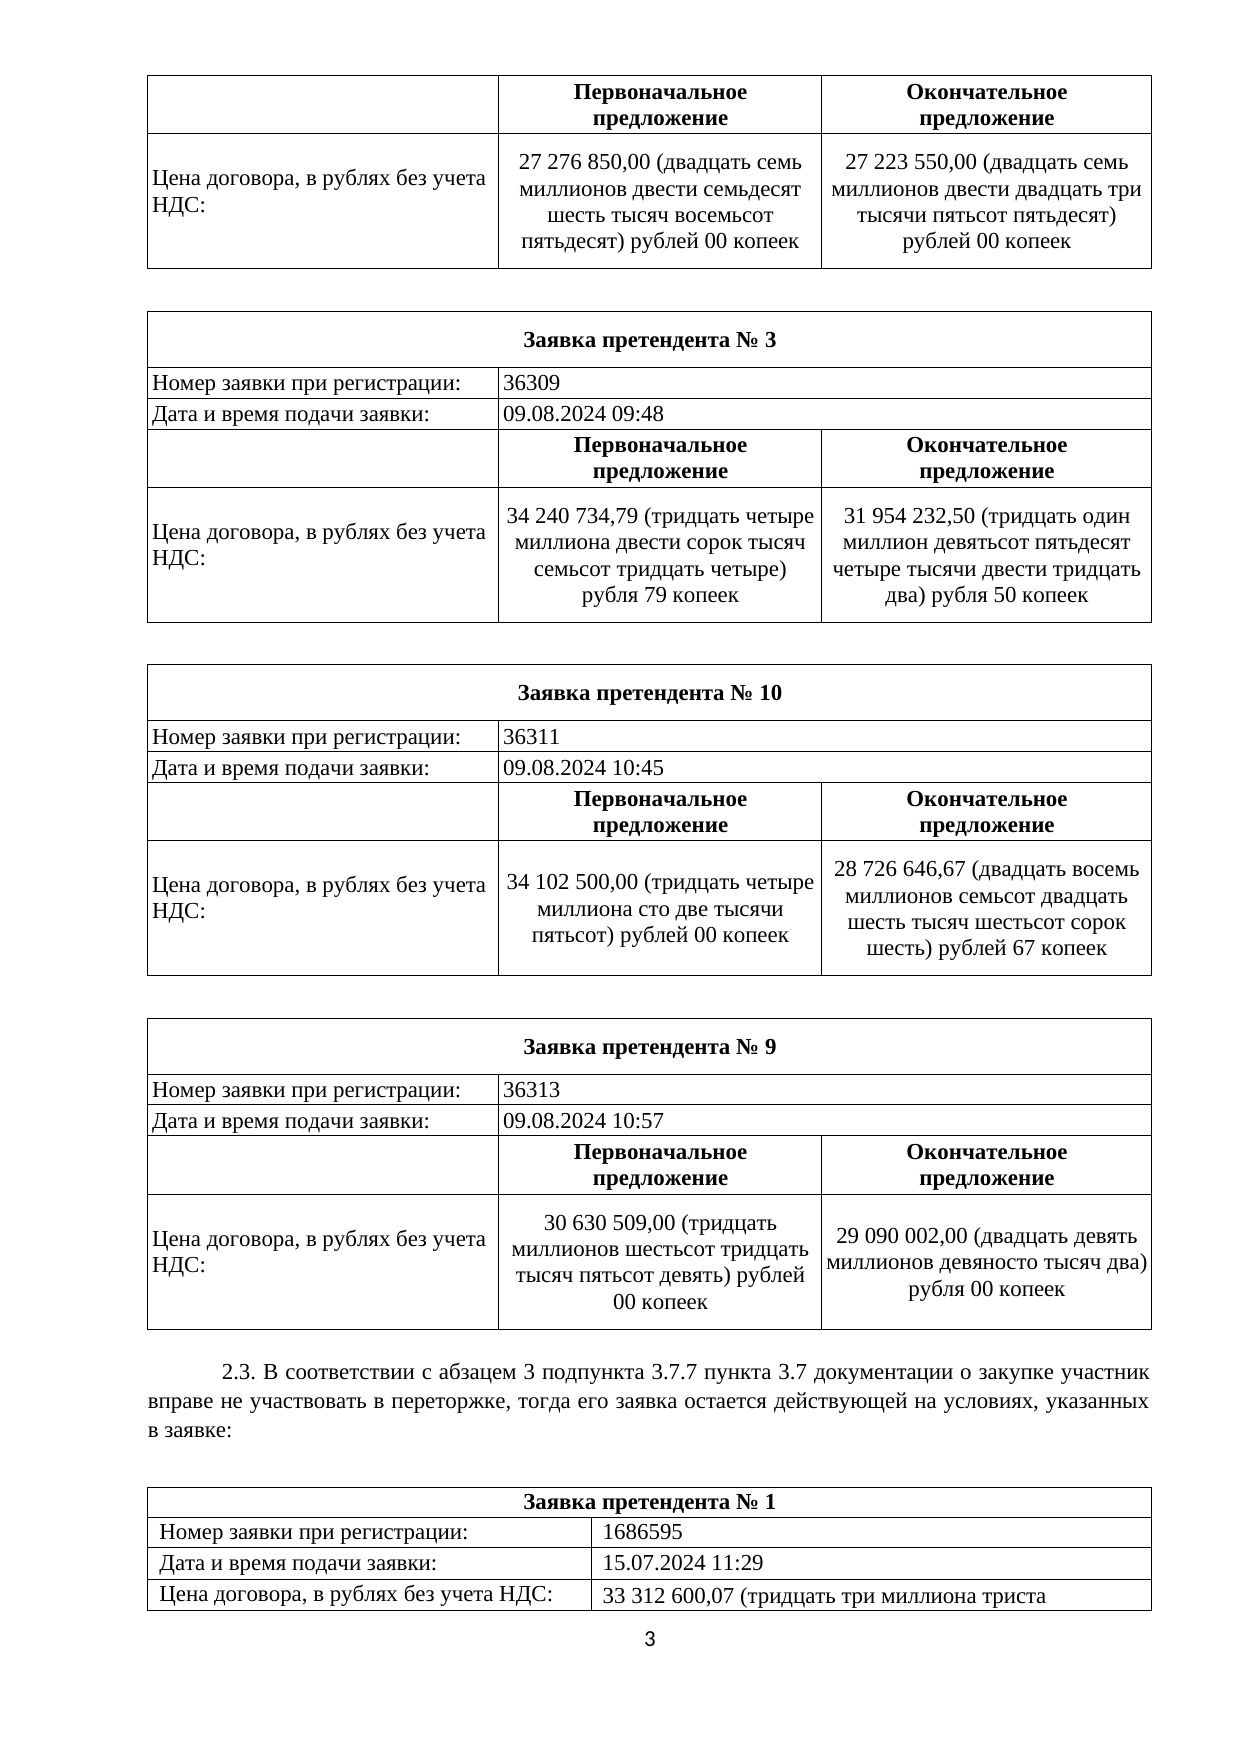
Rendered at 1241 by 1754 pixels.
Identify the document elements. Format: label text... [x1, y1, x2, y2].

table_cell Первоначальное предложение [499, 76, 821, 133]
table_header Заявка претендента № 1 [148, 1488, 1151, 1517]
table_cell 09.08.2024 10:57 [499, 1105, 1151, 1135]
table_cell Номер заявки при регистрации: [148, 368, 498, 397]
table_cell 31 954 232,50 (тридцать один миллион девятьсот пятьдесят четыре тысячи двести тридцать два) рубля 50 копеек [822, 488, 1151, 622]
table_cell Окончательное предложение [822, 783, 1151, 840]
table_cell Первоначальное предложение [499, 1136, 821, 1193]
table_cell Цена договора, в рублях без учета НДС: [148, 1195, 498, 1328]
text 2.3. В соответствии с абзацем 3 подпункта 3.7.7 пункта 3.7 документации о закупке участник вправе не участвовать в переторжке, тогда его заявка остается действующей на условиях, указанных в заявке: [148, 1358, 1152, 1443]
table_cell Окончательное предложение [822, 430, 1151, 487]
table_header Заявка претендента № 9 [148, 1019, 1151, 1073]
table_cell Дата и время подачи заявки: [148, 1548, 591, 1578]
table_cell [148, 1136, 498, 1193]
table_cell Номер заявки при регистрации: [148, 721, 498, 751]
table_cell 36311 [499, 721, 1151, 751]
table_cell [148, 76, 498, 133]
table_cell Дата и время подачи заявки: [148, 399, 498, 428]
table_cell Окончательное предложение [822, 1136, 1151, 1193]
table_cell 36309 [499, 368, 1151, 397]
table_header Заявка претендента № 3 [148, 312, 1151, 367]
table_cell Номер заявки при регистрации: [148, 1518, 591, 1547]
table_cell 34 240 734,79 (тридцать четыре миллиона двести сорок тысяч семьсот тридцать четыре) рубля 79 копеек [499, 488, 821, 622]
table_header Заявка претендента № 10 [148, 665, 1151, 720]
table_cell 28 726 646,67 (двадцать восемь миллионов семьсот двадцать шесть тысяч шестьсот сорок шесть) рублей 67 копеек [822, 841, 1151, 975]
table_cell 1686595 [592, 1518, 1151, 1547]
table_cell Цена договора, в рублях без учета НДС: [148, 841, 498, 975]
table_cell Дата и время подачи заявки: [148, 1105, 498, 1135]
table_cell 34 102 500,00 (тридцать четыре миллиона сто две тысячи пятьсот) рублей 00 копеек [499, 841, 821, 975]
table_cell Окончательное предложение [822, 76, 1151, 133]
table_cell Номер заявки при регистрации: [148, 1075, 498, 1104]
table_cell 30 630 509,00 (тридцать миллионов шестьсот тридцать тысяч пятьсот девять) рублей 00 копеек [499, 1195, 821, 1328]
table_cell [148, 430, 498, 487]
table_cell Дата и время подачи заявки: [148, 752, 498, 782]
table_cell 27 223 550,00 (двадцать семь миллионов двести двадцать три тысячи пятьсот пятьдесят) рублей 00 копеек [822, 134, 1151, 268]
table_cell 09.08.2024 10:45 [499, 752, 1151, 782]
table_cell 36313 [499, 1075, 1151, 1104]
table_cell [148, 783, 498, 840]
table_cell 15.07.2024 11:29 [592, 1548, 1151, 1578]
table_cell Цена договора, в рублях без учета НДС: [148, 488, 498, 622]
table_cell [148, 1580, 591, 1610]
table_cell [592, 1580, 1151, 1610]
table_cell 09.08.2024 09:48 [499, 399, 1151, 428]
table_cell 27 276 850,00 (двадцать семь миллионов двести семьдесят шесть тысяч восемьсот пятьдесят) рублей 00 копеек [499, 134, 821, 268]
table_cell Первоначальное предложение [499, 783, 821, 840]
table_cell Первоначальное предложение [499, 430, 821, 487]
table_cell Цена договора, в рублях без учета НДС: [148, 134, 498, 268]
table_cell 29 090 002,00 (двадцать девять миллионов девяносто тысяч два) рубля 00 копеек [822, 1195, 1151, 1328]
